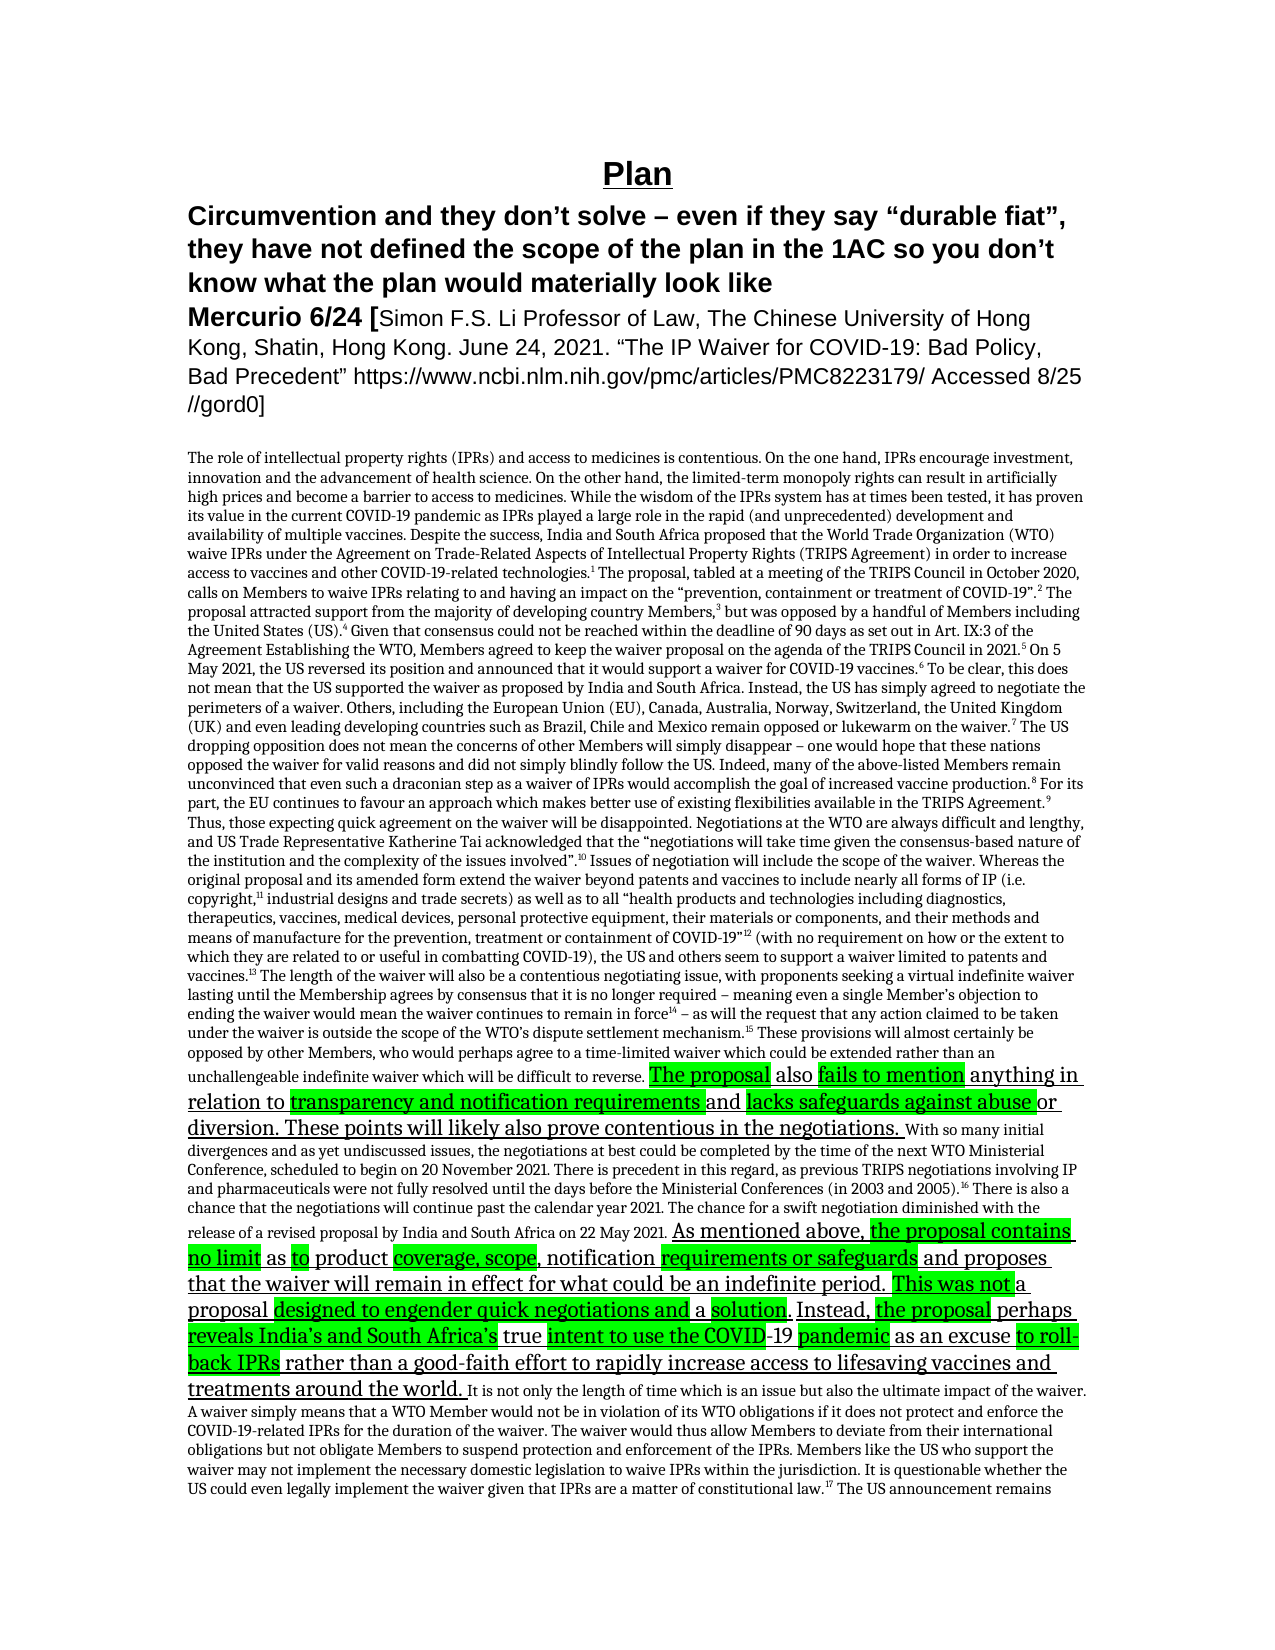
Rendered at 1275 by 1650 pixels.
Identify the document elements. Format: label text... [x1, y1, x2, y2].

subtitle Plan [187, 154, 1087, 193]
text Mercurio 6/24 [Simon F.S. Li Professor of Law, The Chinese University of Hong Kong, Shatin, Hong Kong. June 24, 2021. “The IP Waiver for COVID-19: Bad Policy, Bad Precedent” https://www.ncbi.nlm.nih.gov/pmc/articles/PMC8223179/ Accessed 8/25 //gord0] [187, 301, 1087, 418]
subtitle Circumvention and they don’t solve – even if they say “durable fiat”, they have not defined the scope of the plan in the 1AC so you don’t know what the plan would materially look like [187, 200, 1087, 298]
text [187, 449, 1087, 1498]
